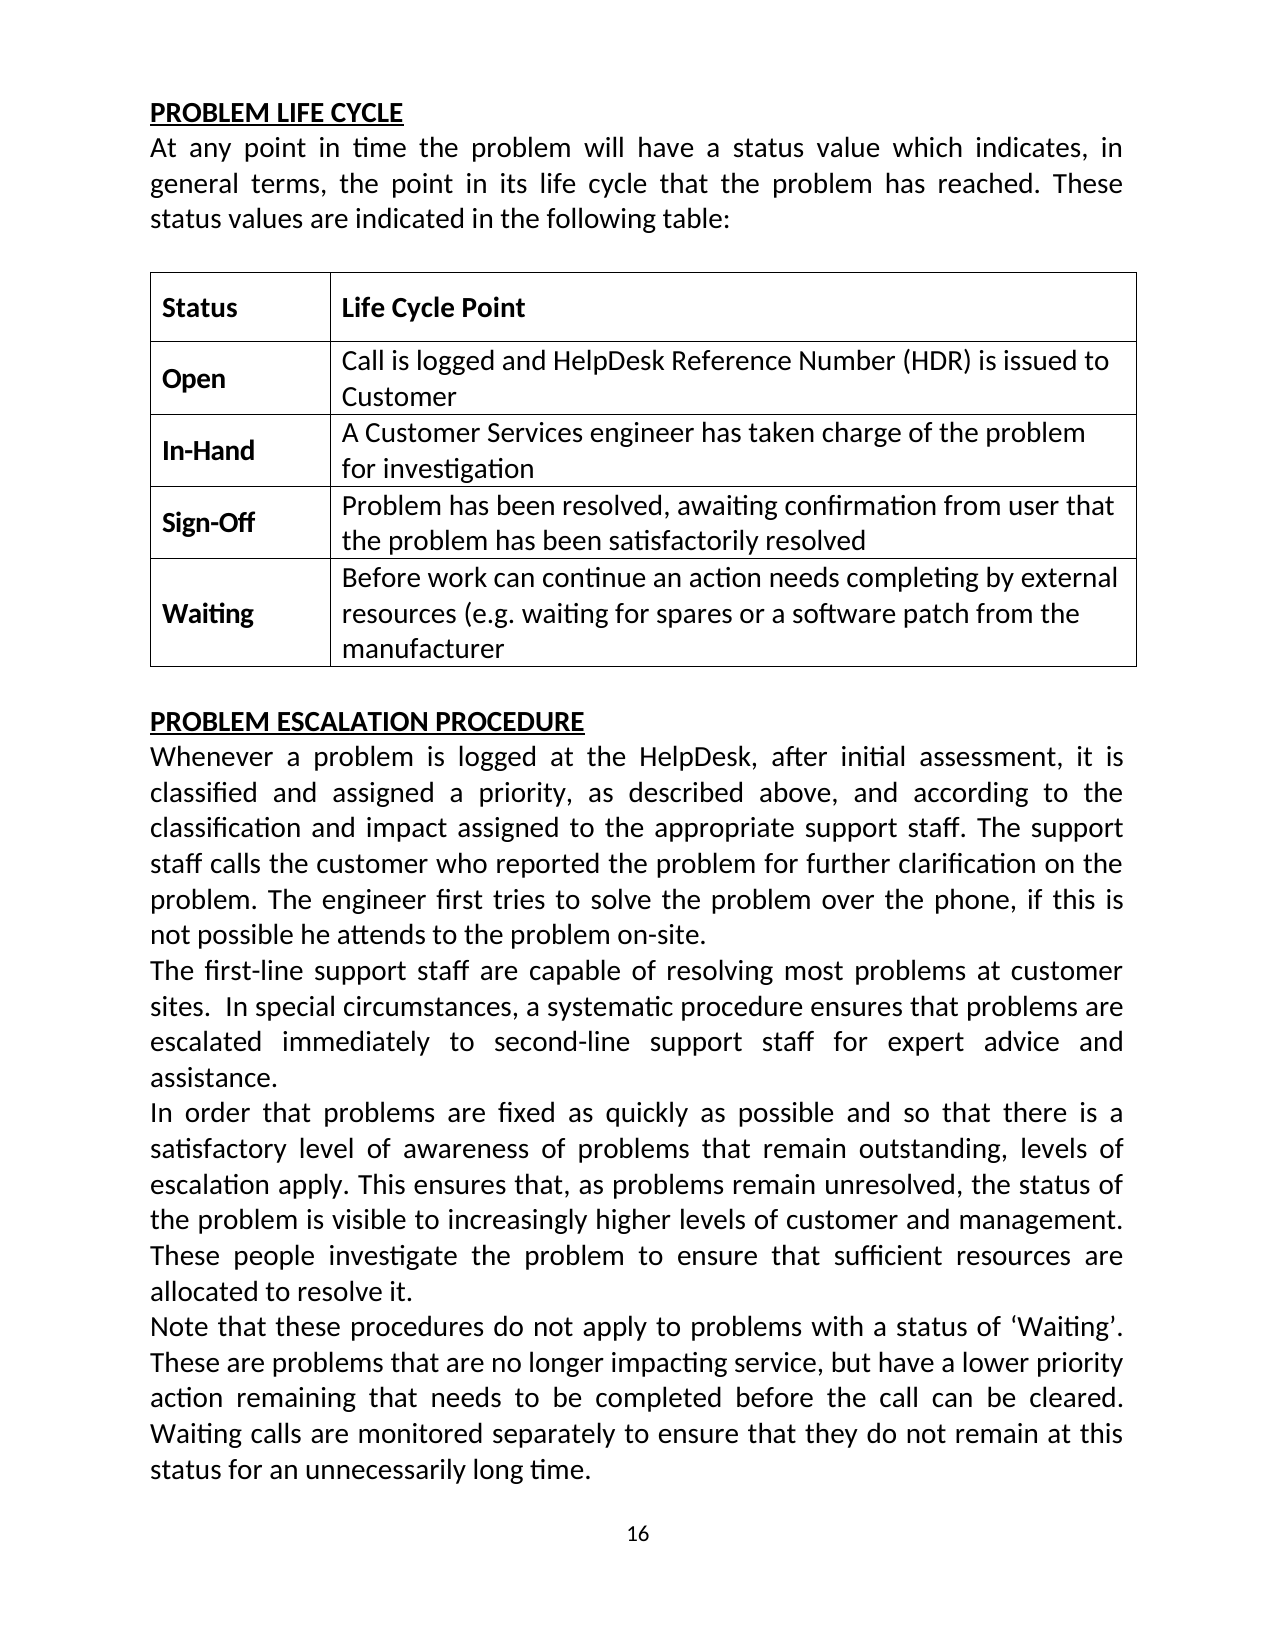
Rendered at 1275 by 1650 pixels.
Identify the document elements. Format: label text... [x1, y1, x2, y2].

text The first-line support staff are capable of resolving most problems at customer sites. In special circumstances, a systematic procedure ensures that problems are escalated immediately to second-line support staff for expert advice and assistance. [150, 952, 1125, 1094]
text Whenever a problem is logged at the HelpDesk, after initial assessment, it is classified and assigned a priority, as described above, and according to the classification and impact assigned to the appropriate support staff. The support staff calls the customer who reported the problem for further clarification on the problem. The engineer first tries to solve the problem over the phone, if this is not possible he attends to the problem on-site. [150, 738, 1125, 952]
table_cell Before work can continue an action needs completing by external resources (e.g. waiting for spares or a software patch from the manufacturer [331, 559, 1136, 666]
table_cell Call is logged and HelpDesk Reference Number (HDR) is issued to Customer [331, 342, 1136, 413]
table_cell Sign-Off [151, 487, 330, 558]
table_header Status [151, 273, 330, 341]
table_cell Waiting [151, 559, 330, 666]
table_cell Problem has been resolved, awaiting confirmation from user that the problem has been satisfactorily resolved [331, 487, 1136, 558]
table_cell Open [151, 342, 330, 413]
table_cell In-Hand [151, 415, 330, 486]
table_header Life Cycle Point [331, 273, 1136, 341]
text In order that problems are fixed as quickly as possible and so that there is a satisfactory level of awareness of problems that remain outstanding, levels of escalation apply. This ensures that, as problems remain unresolved, the status of the problem is visible to increasingly higher levels of customer and management. These people investigate the problem to ensure that sufficient resources are allocated to resolve it. [150, 1094, 1125, 1308]
text Note that these procedures do not apply to problems with a status of ‘Waiting’. These are problems that are no longer impacting service, but have a lower priority action remaining that needs to be completed before the call can be cleared. Waiting calls are monitored separately to ensure that they do not remain at this status for an unnecessarily long time. [150, 1308, 1125, 1486]
table_cell A Customer Services engineer has taken charge of the problem for investigation [331, 415, 1136, 486]
subtitle Problem Life Cycle [150, 94, 1125, 129]
subtitle Problem Escalation Procedure [150, 703, 1125, 738]
text At any point in time the problem will have a status value which indicates, in general terms, the point in its life cycle that the problem has reached. These status values are indicated in the following table: [150, 129, 1125, 236]
